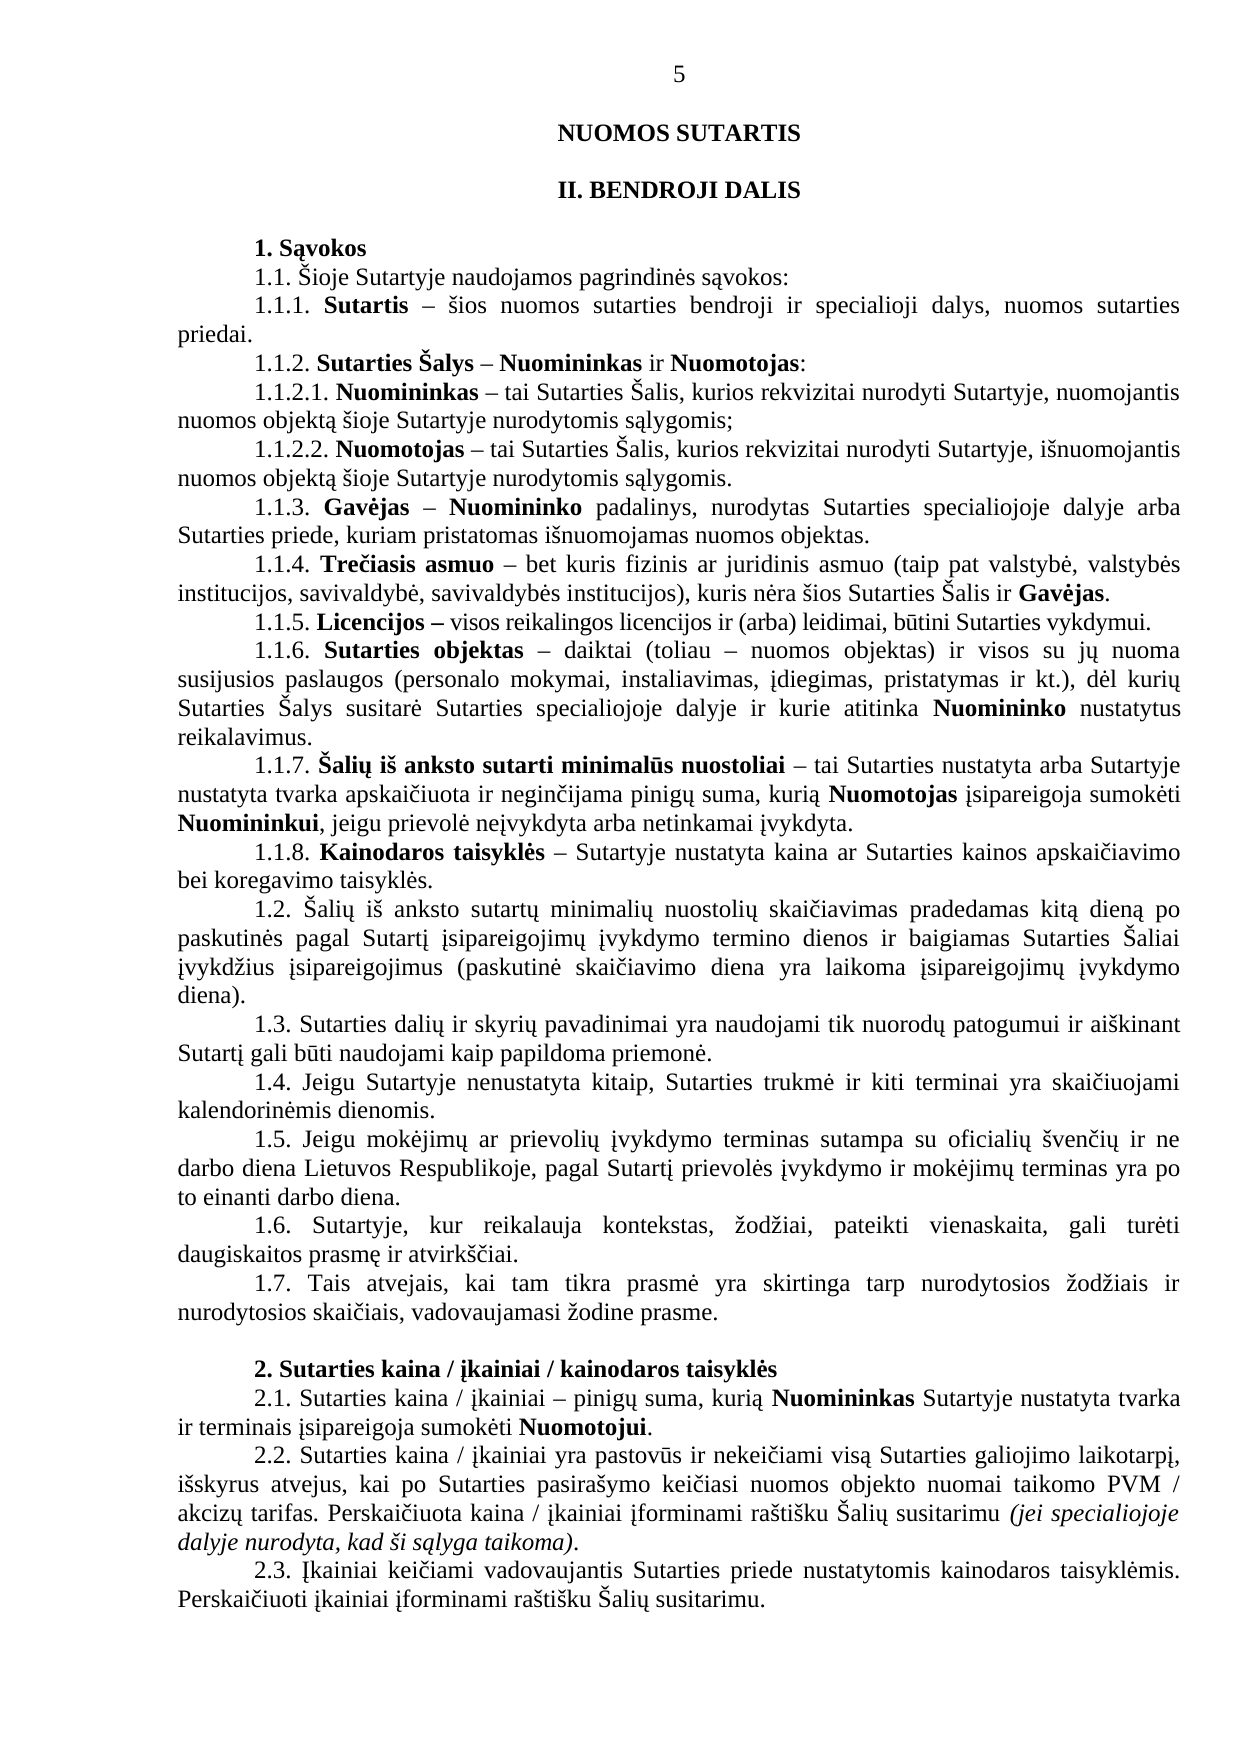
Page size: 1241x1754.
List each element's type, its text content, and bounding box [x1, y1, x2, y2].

text 1.1.1. Sutartis – šios nuomos sutarties bendroji ir specialioji dalys, nuomos sutarties priedai. [177, 291, 1181, 348]
text 1.2. Šalių iš anksto sutartų minimalių nuostolių skaičiavimas pradedamas kitą dieną po paskutinės pagal Sutartį įsipareigojimų įvykdymo termino dienos ir baigiamas Sutarties Šaliai įvykdžius įsipareigojimus (paskutinė skaičiavimo diena yra laikoma įsipareigojimų įvykdymo diena). [177, 894, 1181, 1009]
text 1.4. Jeigu Sutartyje nenustatyta kitaip, Sutarties trukmė ir kiti terminai yra skaičiuojami kalendorinėmis dienomis. [177, 1067, 1181, 1124]
text 1.1.2.1. Nuomininkas – tai Sutarties Šalis, kurios rekvizitai nurodyti Sutartyje, nuomojantis nuomos objektą šioje Sutartyje nurodytomis sąlygomis; [177, 377, 1181, 434]
text 1.6. Sutartyje, kur reikalauja kontekstas, žodžiai, pateikti vienaskaita, gali turėti daugiskaitos prasmę ir atvirkščiai. [177, 1211, 1181, 1268]
text 2.2. Sutarties kaina / įkainiai yra pastovūs ir nekeičiami visą Sutarties galiojimo laikotarpį, išskyrus atvejus, kai po Sutarties pasirašymo keičiasi nuomos objekto nuomai taikomo PVM / akcizų tarifas. Perskaičiuota kaina / įkainiai įforminami raštišku Šalių susitarimu (jei specialiojoje dalyje nurodyta, kad ši sąlyga taikoma). [177, 1441, 1181, 1556]
text 1.1.4. Trečiasis asmuo – bet kuris fizinis ar juridinis asmuo (taip pat valstybė, valstybės institucijos, savivaldybė, savivaldybės institucijos), kuris nėra šios Sutarties Šalis ir Gavėjas. [177, 549, 1181, 607]
text 1.1.2. Sutarties Šalys – Nuomininkas ir Nuomotojas: [177, 348, 1181, 377]
text 1. Sąvokos [177, 233, 1181, 262]
text 1.1.7. Šalių iš anksto sutarti minimalūs nuostoliai – tai Sutarties nustatyta arba Sutartyje nustatyta tvarka apskaičiuota ir neginčijama pinigų suma, kurią Nuomotojas įsipareigoja sumokėti Nuomininkui, jeigu prievolė neįvykdyta arba netinkamai įvykdyta. [177, 751, 1181, 837]
text 1.7. Tais atvejais, kai tam tikra prasmė yra skirtinga tarp nurodytosios žodžiais ir nurodytosios skaičiais, vadovaujamasi žodine prasme. [177, 1268, 1181, 1326]
text NUOMOS SUTARTIS [177, 118, 1181, 147]
text 1.1.2.2. Nuomotojas – tai Sutarties Šalis, kurios rekvizitai nurodyti Sutartyje, išnuomojantis nuomos objektą šioje Sutartyje nurodytomis sąlygomis. [177, 434, 1181, 492]
text 2.1. Sutarties kaina / įkainiai – pinigų suma, kurią Nuomininkas Sutartyje nustatyta tvarka ir terminais įsipareigoja sumokėti Nuomotojui. [177, 1383, 1181, 1441]
text II. BENDROJI DALIS [177, 176, 1181, 204]
text 1.3. Sutarties dalių ir skyrių pavadinimai yra naudojami tik nuorodų patogumui ir aiškinant Sutartį gali būti naudojami kaip papildoma priemonė. [177, 1009, 1181, 1067]
text 1.1.5. Licencijos – visos reikalingos licencijos ir (arba) leidimai, būtini Sutarties vykdymui. [177, 607, 1181, 636]
text 1.1.6. Sutarties objektas – daiktai (toliau – nuomos objektas) ir visos su jų nuoma susijusios paslaugos (personalo mokymai, instaliavimas, įdiegimas, pristatymas ir kt.), dėl kurių Sutarties Šalys susitarė Sutarties specialiojoje dalyje ir kurie atitinka Nuomininko nustatytus reikalavimus. [177, 636, 1181, 751]
text 1.1.3. Gavėjas – Nuomininko padalinys, nurodytas Sutarties specialiojoje dalyje arba Sutarties priede, kuriam pristatomas išnuomojamas nuomos objektas. [177, 492, 1181, 549]
text 2. Sutarties kaina / įkainiai / kainodaros taisyklės [177, 1354, 1181, 1383]
text 1.5. Jeigu mokėjimų ar prievolių įvykdymo terminas sutampa su oficialių švenčių ir ne darbo diena Lietuvos Respublikoje, pagal Sutartį prievolės įvykdymo ir mokėjimų terminas yra po to einanti darbo diena. [177, 1124, 1181, 1211]
text 2.3. Įkainiai keičiami vadovaujantis Sutarties priede nustatytomis kainodaros taisyklėmis. Perskaičiuoti įkainiai įforminami raštišku Šalių susitarimu. [177, 1556, 1181, 1613]
text 1.1.8. Kainodaros taisyklės – Sutartyje nustatyta kaina ar Sutarties kainos apskaičiavimo bei koregavimo taisyklės. [177, 837, 1181, 894]
text 1.1. Šioje Sutartyje naudojamos pagrindinės sąvokos: [177, 262, 1181, 291]
